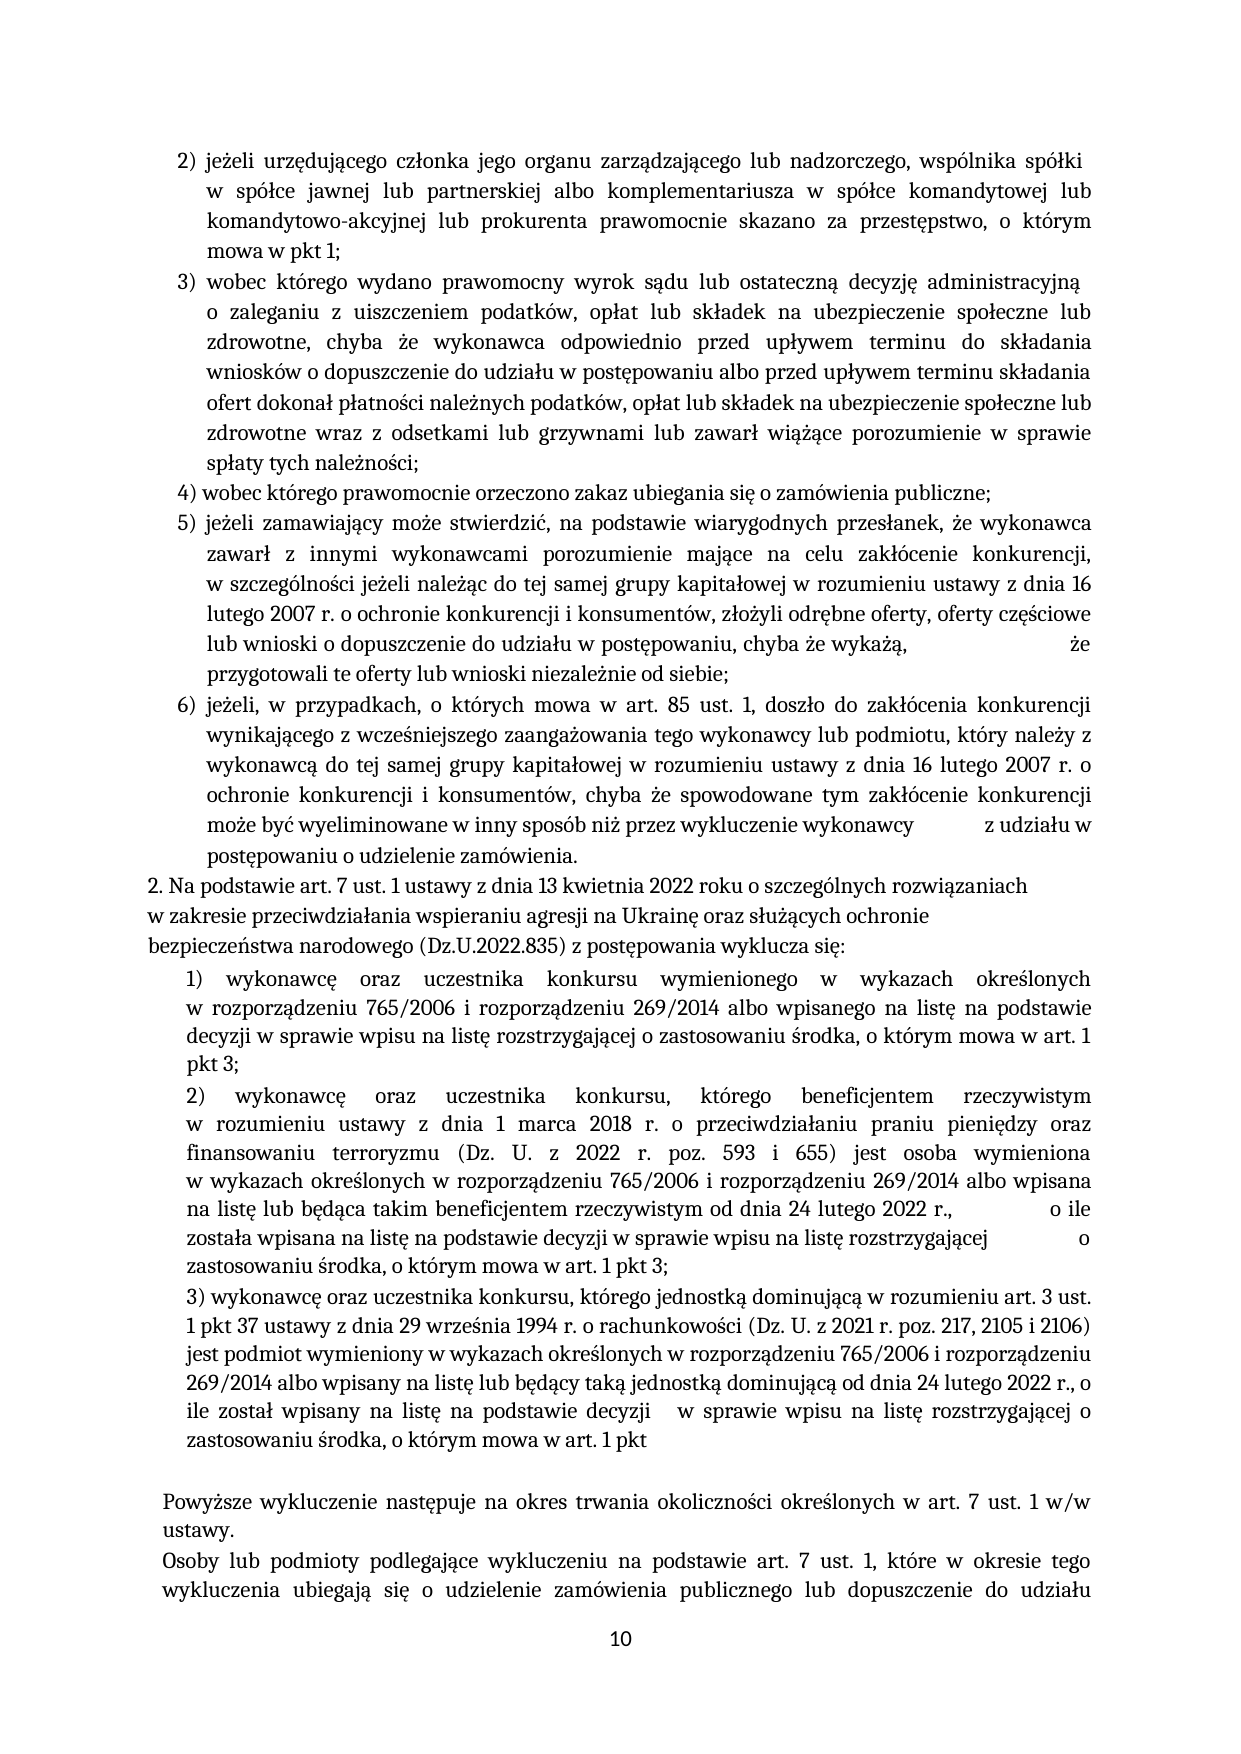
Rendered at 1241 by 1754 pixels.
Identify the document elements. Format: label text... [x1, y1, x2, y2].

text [162, 1548, 1093, 1603]
text w zakresie przeciwdziałania wspieraniu agresji na Ukrainę oraz służących ochronie [148, 903, 1093, 929]
text bezpieczeństwa narodowego (Dz.U.2022.835) z postępowania wyklucza się: [148, 933, 1093, 959]
text 2) wykonawcę oraz uczestnika konkursu, którego beneficjentem rzeczywistym w rozumieniu ustawy z dnia 1 marca 2018 r. o przeciwdziałaniu praniu pieniędzy oraz finansowaniu terroryzmu (Dz. U. z 2022 r. poz. 593 i 655) jest osoba wymieniona w wykazach określonych w rozporządzeniu 765/2006 i rozporządzeniu 269/2014 albo wpisana na listę lub będąca takim beneficjentem rzeczywistym od dnia 24 lutego 2022 r., o ile została wpisana na listę na podstawie decyzji w sprawie wpisu na listę rozstrzygającej o zastosowaniu środka, o którym mowa w art. 1 pkt 3; [186, 1082, 1093, 1279]
text 2) jeżeli urzędującego członka jego organu zarządzającego lub nadzorczego, wspólnika spółki w spółce jawnej lub partnerskiej albo komplementariusza w spółce komandytowej lub komandytowo-akcyjnej lub prokurenta prawomocnie skazano za przestępstwo, o którym mowa w pkt 1; [177, 148, 1093, 264]
text 4) wobec którego prawomocnie orzeczono zakaz ubiegania się o zamówienia publiczne; [177, 480, 1093, 506]
text 1) wykonawcę oraz uczestnika konkursu wymienionego w wykazach określonych w rozporządzeniu 765/2006 i rozporządzeniu 269/2014 albo wpisanego na listę na podstawie decyzji w sprawie wpisu na listę rozstrzygającej o zastosowaniu środka, o którym mowa w art. 1 pkt 3; [186, 966, 1093, 1078]
text 2. Na podstawie art. 7 ust. 1 ustawy z dnia 13 kwietnia 2022 roku o szczególnych rozwiązaniach [148, 873, 1093, 899]
text 5) jeżeli zamawiający może stwierdzić, na podstawie wiarygodnych przesłanek, że wykonawca zawarł z innymi wykonawcami porozumienie mające na celu zakłócenie konkurencji, w szczególności jeżeli należąc do tej samej grupy kapitałowej w rozumieniu ustawy z dnia 16 lutego 2007 r. o ochronie konkurencji i konsumentów, złożyli odrębne oferty, oferty częściowe lub wnioski o dopuszczenie do udziału w postępowaniu, chyba że wykażą, że przygotowali te oferty lub wnioski niezależnie od siebie; [177, 510, 1093, 687]
text 3) wobec którego wydano prawomocny wyrok sądu lub ostateczną decyzję administracyjną o zaleganiu z uiszczeniem podatków, opłat lub składek na ubezpieczenie społeczne lub zdrowotne, chyba że wykonawca odpowiednio przed upływem terminu do składania wniosków o dopuszczenie do udziału w postępowaniu albo przed upływem terminu składania ofert dokonał płatności należnych podatków, opłat lub składek na ubezpieczenie społeczne lub zdrowotne wraz z odsetkami lub grzywnami lub zawarł wiążące porozumienie w sprawie spłaty tych należności; [177, 268, 1093, 476]
text Powyższe wykluczenie następuje na okres trwania okoliczności określonych w art. 7 ust. 1 w/w ustawy. [162, 1489, 1093, 1543]
text 3) wykonawcę oraz uczestnika konkursu, którego jednostką dominującą w rozumieniu art. 3 ust. 1 pkt 37 ustawy z dnia 29 września 1994 r. o rachunkowości (Dz. U. z 2021 r. poz. 217, 2105 i 2106) jest podmiot wymieniony w wykazach określonych w rozporządzeniu 765/2006 i rozporządzeniu 269/2014 albo wpisany na listę lub będący taką jednostką dominującą od dnia 24 lutego 2022 r., o ile został wpisany na listę na podstawie decyzji w sprawie wpisu na listę rozstrzygającej o zastosowaniu środka, o którym mowa w art. 1 pkt [186, 1284, 1093, 1453]
text 6) jeżeli, w przypadkach, o których mowa w art. 85 ust. 1, doszło do zakłócenia konkurencji wynikającego z wcześniejszego zaangażowania tego wykonawcy lub podmiotu, który należy z wykonawcą do tej samej grupy kapitałowej w rozumieniu ustawy z dnia 16 lutego 2007 r. o ochronie konkurencji i konsumentów, chyba że spowodowane tym zakłócenie konkurencji może być wyeliminowane w inny sposób niż przez wykluczenie wykonawcy z udziału w postępowaniu o udzielenie zamówienia. [177, 691, 1093, 869]
